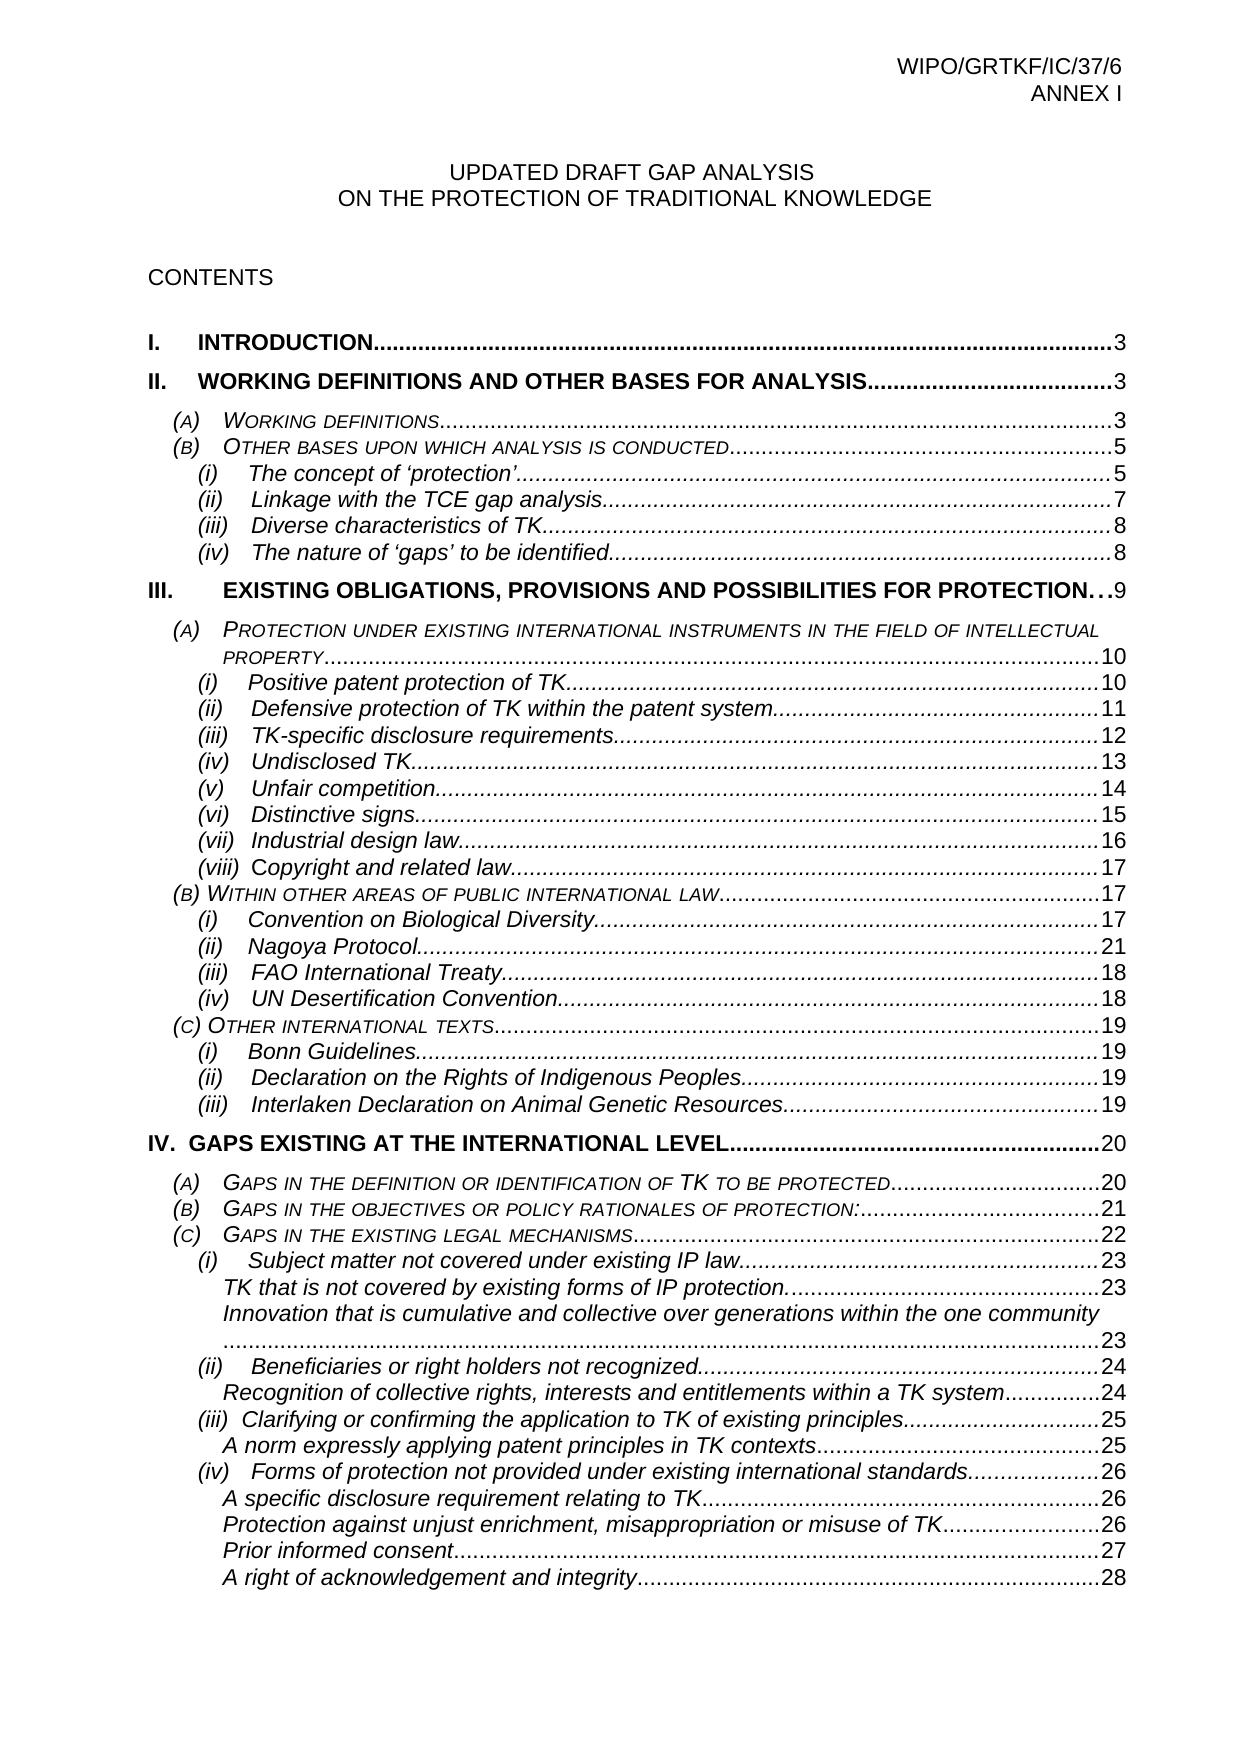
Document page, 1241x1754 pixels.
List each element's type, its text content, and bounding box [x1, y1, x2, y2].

text A specific disclosure requirement relating to TK 26 [223, 1485, 1122, 1511]
text (iv) Undisclosed TK 13 [198, 748, 1122, 774]
text II. WORKING DEFINITIONS AND OTHER BASES FOR ANALYSIS 3 [148, 368, 1122, 394]
text A norm expressly applying patent principles in TK contexts 25 [223, 1432, 1122, 1458]
text (iv) Forms of protection not provided under existing international standards 26 [198, 1458, 1122, 1485]
text I. INTRODUCTION 3 [148, 329, 1122, 356]
text Protection against unjust enrichment, misappropriation or misuse of TK 26 [223, 1511, 1122, 1537]
text (i) Positive patent protection of TK 10 [198, 669, 1122, 695]
text (b) Gaps in the objectives or policy rationales of protection: 21 [173, 1195, 1122, 1221]
text (a) Gaps in the definition or identification of TK to be protected 20 [173, 1168, 1122, 1195]
text (viii) Copyright and related law 17 [198, 853, 1122, 880]
text (a) Protection under existing international instruments in the field of intellectual property 10 [173, 616, 1122, 669]
text (i) Convention on Biological Diversity 17 [198, 906, 1122, 933]
text (vi) Distinctive signs 15 [198, 801, 1122, 827]
text TK that is not covered by existing forms of IP protection. 23 [223, 1274, 1122, 1300]
text (iii) Clarifying or confirming the application to TK of existing principles 25 [198, 1406, 1122, 1432]
text (b) Other bases upon which analysis is conducted 5 [173, 433, 1122, 459]
text (iv) The nature of ‘gaps’ to be identified 8 [198, 539, 1122, 565]
text CONTENTS [148, 264, 1122, 290]
text (iv) UN Desertification Convention 18 [198, 985, 1122, 1012]
text (c) Other international texts 19 [173, 1012, 1122, 1038]
text (i) Subject matter not covered under existing IP law 23 [198, 1247, 1122, 1274]
text (ii) Linkage with the TCE gap analysis 7 [198, 486, 1122, 512]
text (b) Within other areas of public international law 17 [173, 880, 1122, 906]
text A right of acknowledgement and integrity 28 [223, 1564, 1122, 1590]
text (iii) Interlaken Declaration on Animal Genetic Resources 19 [198, 1091, 1122, 1117]
text (iii) TK-specific disclosure requirements 12 [198, 722, 1122, 748]
text III. EXISTING OBLIGATIONS, PROVISIONS AND POSSIBILITIES FOR PROTECTION 9 [148, 577, 1122, 604]
text (iii) FAO International Treaty 18 [198, 959, 1122, 985]
text (vii) Industrial design law 16 [198, 827, 1122, 853]
text (ii) Declaration on the Rights of Indigenous Peoples 19 [198, 1064, 1122, 1091]
text IV. GAPS EXISTING AT THE INTERNATIONAL LEVEL 20 [148, 1129, 1122, 1156]
text (i) Bonn Guidelines 19 [198, 1038, 1122, 1064]
text (ii) Defensive protection of TK within the patent system 11 [198, 695, 1122, 722]
text (a) Working definitions 3 [173, 407, 1122, 433]
text (ii) Nagoya Protocol 21 [198, 933, 1122, 959]
text (v) Unfair competition 14 [198, 774, 1122, 801]
text Recognition of collective rights, interests and entitlements within a TK system 24 [223, 1379, 1122, 1406]
text (c) Gaps in the existing legal mechanisms 22 [173, 1221, 1122, 1247]
text UPDATED DRAFT GAP ANALYSIS ON THE PROTECTION OF TRADITIONAL KNOWLEDGE [148, 158, 1122, 211]
text Prior informed consent 27 [223, 1537, 1122, 1564]
text (i) The concept of ‘protection’ 5 [198, 459, 1122, 486]
text (ii) Beneficiaries or right holders not recognized 24 [198, 1353, 1122, 1379]
text Innovation that is cumulative and collective over generations within the one community 23 [223, 1300, 1122, 1353]
text (iii) Diverse characteristics of TK 8 [198, 512, 1122, 539]
